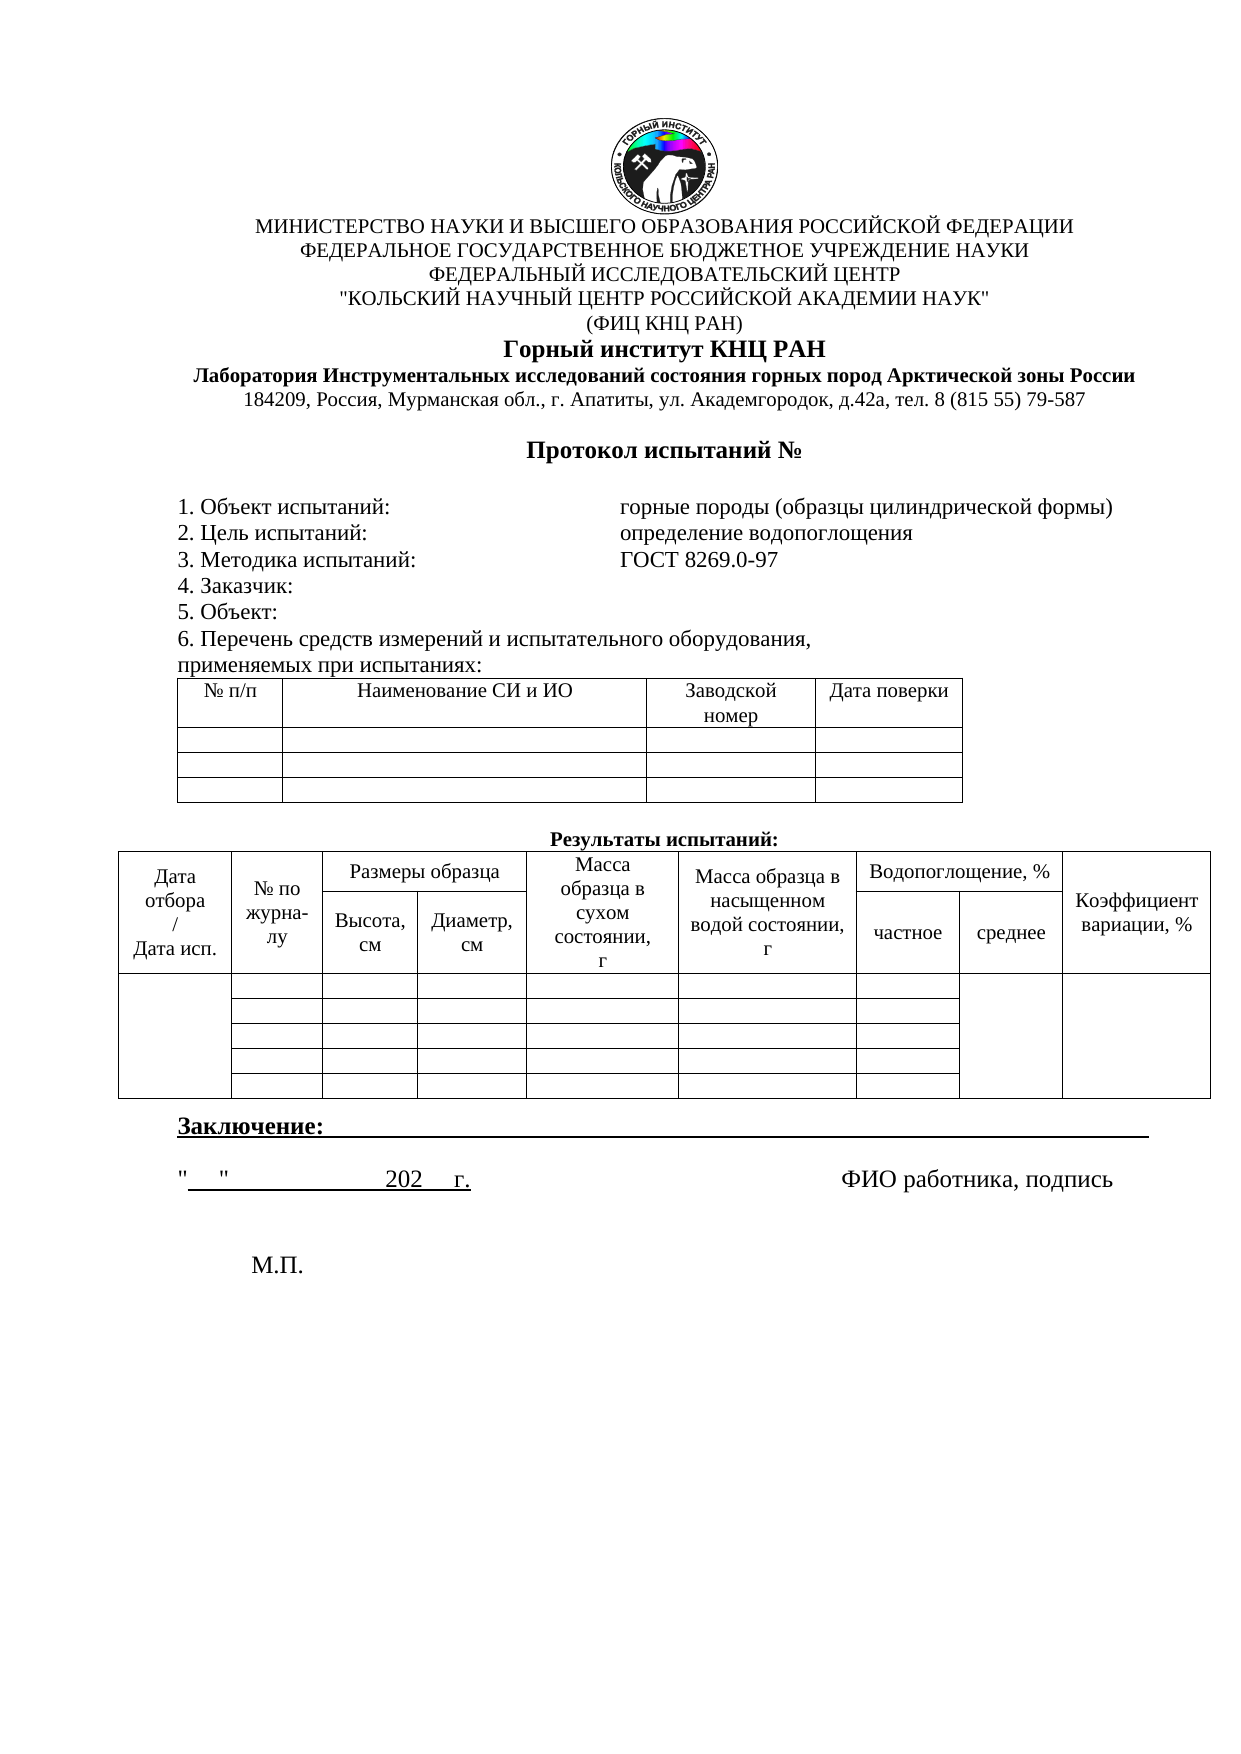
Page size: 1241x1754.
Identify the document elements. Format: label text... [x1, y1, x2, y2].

table_cell [323, 974, 417, 997]
text применяемых при испытаниях: [177, 651, 1152, 677]
text 2. Цель испытаний: определение водопоглощения [177, 519, 1152, 546]
table_header Дата поверки [816, 679, 962, 727]
table_cell [283, 778, 646, 802]
table_header Заводской номер [647, 679, 815, 727]
table_cell [418, 974, 526, 997]
text 3. Методика испытаний: ГОСТ 8269.0-97 [177, 546, 1152, 572]
table_cell [527, 1024, 678, 1048]
table_cell [647, 728, 815, 752]
table_cell [418, 1074, 526, 1098]
table_cell [232, 1049, 322, 1073]
table_cell [527, 999, 678, 1023]
table_header Дата отбора / Дата исп. [119, 852, 231, 972]
table_cell [960, 974, 1062, 1098]
table_cell [527, 1074, 678, 1098]
table_header Размеры образца [323, 852, 526, 891]
text " " 202 г. ФИО работника, подпись [177, 1164, 1152, 1193]
text М.П. [251, 1251, 1152, 1279]
text министерство науки и высшего образования российской федерации [177, 214, 1152, 238]
table_cell [647, 753, 815, 777]
text Заключение: [177, 1111, 1152, 1140]
table_cell [816, 753, 962, 777]
table_cell [178, 728, 282, 752]
table_cell [178, 778, 282, 802]
table_cell [119, 974, 231, 1098]
text Федеральный исследовательский центр [177, 262, 1152, 286]
text Лаборатория Инструментальных исследований состояния горных пород Арктической зоны России [177, 363, 1152, 387]
table_cell [816, 728, 962, 752]
table_cell частное [857, 892, 959, 972]
table_header Масса образца в сухом состоянии, г [527, 852, 678, 972]
text 4. Заказчик: [177, 572, 1152, 598]
table_cell [679, 1074, 856, 1098]
table_cell [679, 999, 856, 1023]
table_cell [857, 1049, 959, 1073]
table_cell [857, 1024, 959, 1048]
table_cell [232, 1024, 322, 1048]
table_cell [418, 1024, 526, 1048]
table_header № по журна-лу [232, 852, 322, 972]
table_cell [857, 974, 959, 997]
table_cell [323, 1024, 417, 1048]
text 184209, Россия, Мурманская обл., г. Апатиты, ул. Академгородок, д.42а, тел. 8 (815 55) 79-587 [177, 387, 1152, 411]
table_cell среднее [960, 892, 1062, 972]
table_cell [857, 999, 959, 1023]
table_header Водопоглощение, % [857, 852, 1062, 891]
table_cell [232, 1074, 322, 1098]
table_cell [178, 753, 282, 777]
text Результаты испытаний: [177, 827, 1152, 851]
table_cell [679, 1049, 856, 1073]
table_header Коэффициент вариации, % [1063, 852, 1210, 972]
table_cell [679, 1024, 856, 1048]
table_cell [647, 778, 815, 802]
table_cell [527, 1049, 678, 1073]
table_header Масса образца в насыщенном водой состоянии, г [679, 852, 856, 972]
text "Кольский научный центр Российской академии наук" [177, 286, 1152, 310]
table_cell [418, 999, 526, 1023]
table_header № п/п [178, 679, 282, 727]
table_cell [323, 999, 417, 1023]
table_cell [232, 974, 322, 997]
table_cell Высота, см [323, 892, 417, 972]
table_cell [323, 1049, 417, 1073]
table_cell [283, 753, 646, 777]
table_cell [323, 1074, 417, 1098]
table_cell [527, 974, 678, 997]
text Федеральное государственное бюджетное учреждение науки [177, 238, 1152, 262]
table_cell Диаметр, см [418, 892, 526, 972]
table_cell [679, 974, 856, 997]
table_cell [857, 1074, 959, 1098]
table_cell [232, 999, 322, 1023]
table_cell [816, 778, 962, 802]
text (ФИЦ КНЦ РАН) [177, 310, 1152, 334]
text 6. Перечень средств измерений и испытательного оборудования, [177, 625, 1152, 651]
table_cell [1063, 974, 1210, 1098]
table_cell [283, 728, 646, 752]
text 5. Объект: [177, 598, 1152, 625]
text Горный институт КНЦ РАН [177, 334, 1152, 363]
table_header Наименование СИ и ИО [283, 679, 646, 727]
text Протокол испытаний № [177, 435, 1152, 464]
text 1. Объект испытаний: горные породы (образцы цилиндрической формы) [177, 493, 1152, 519]
table_cell [418, 1049, 526, 1073]
